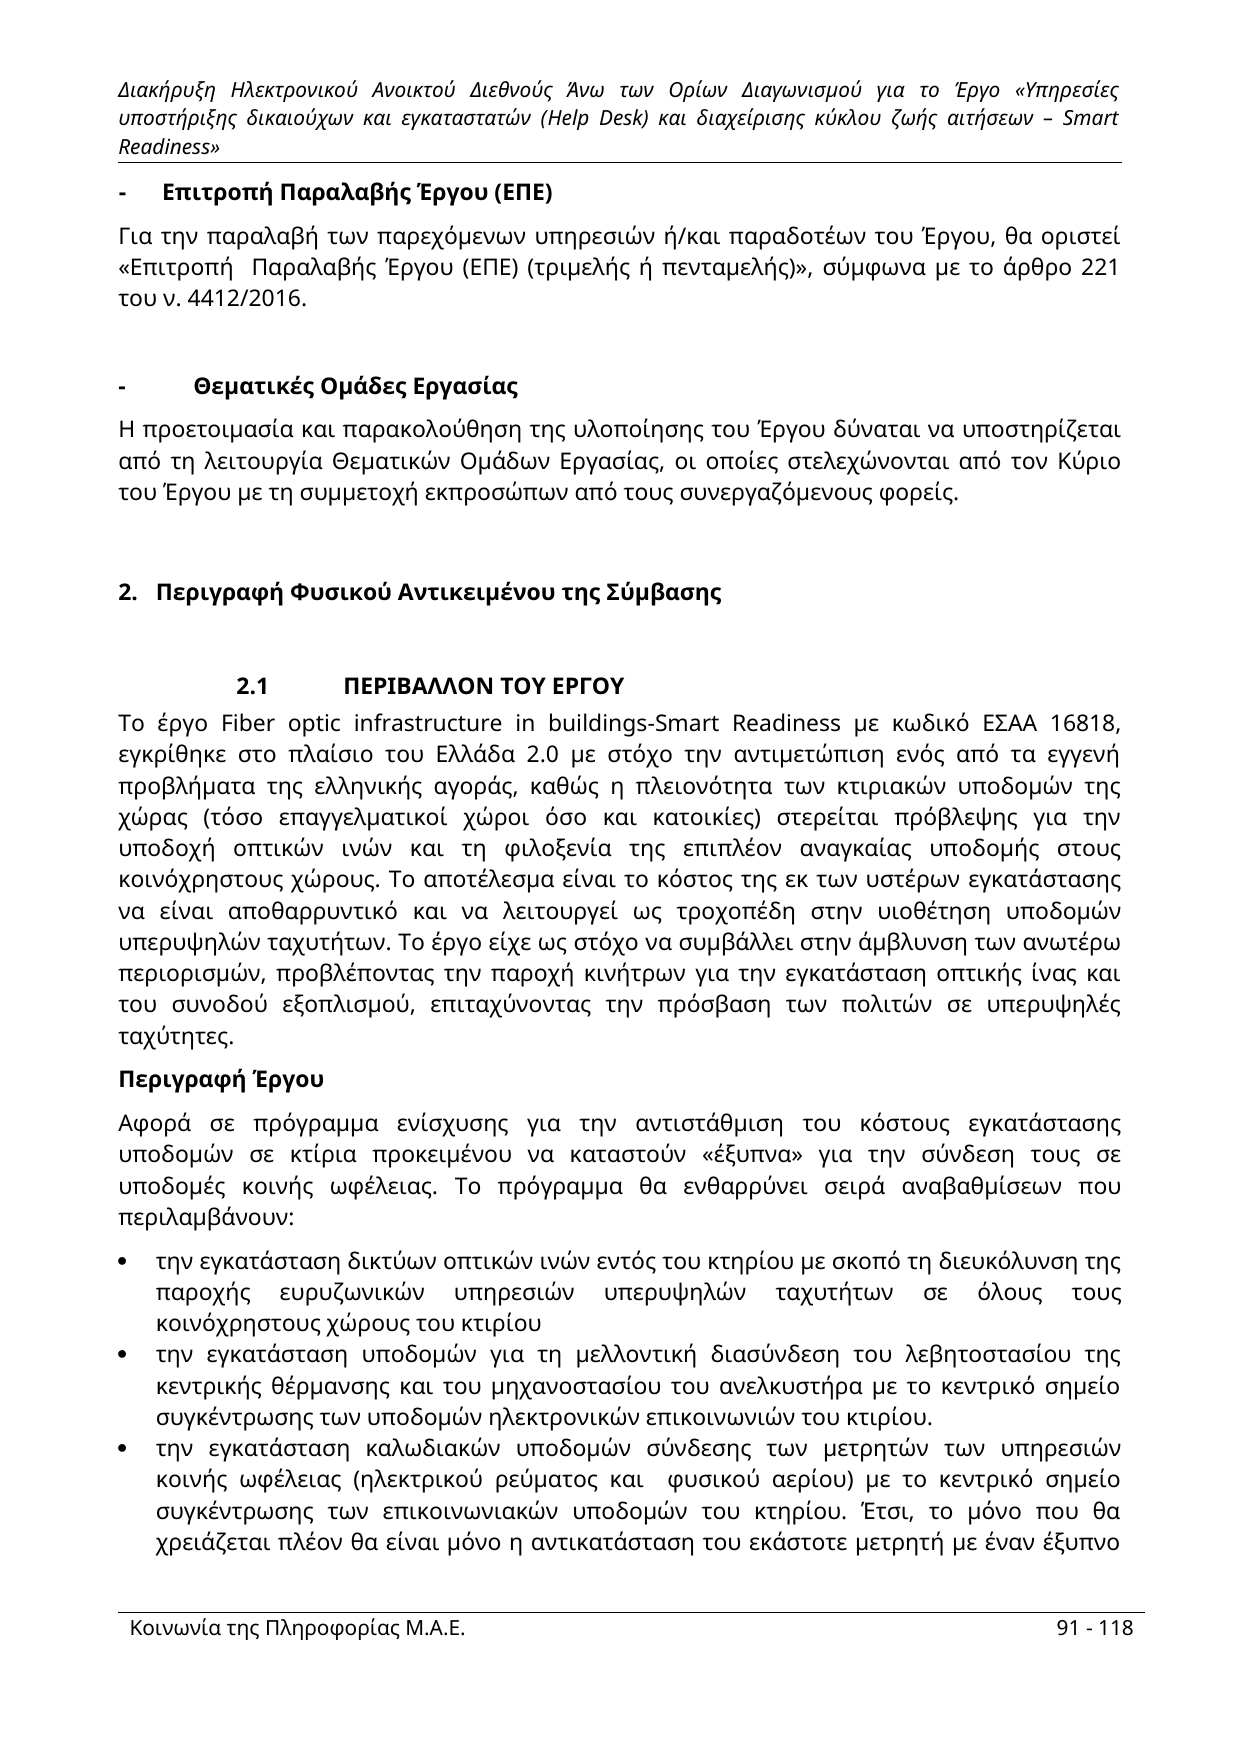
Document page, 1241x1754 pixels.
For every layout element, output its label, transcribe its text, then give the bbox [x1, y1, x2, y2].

text Αφορά σε πρόγραμμα ενίσχυσης για την αντιστάθμιση του κόστους εγκατάστασης υποδομών σε κτίρια προκειμένου να καταστούν «έξυπνα» για την σύνδεση τους σε υποδομές κοινής ωφέλειας. Το πρόγραμμα θα ενθαρρύνει σειρά αναβαθμίσεων που περιλαμβάνουν: [118, 1107, 1122, 1232]
text Περιγραφή Έργου [118, 1063, 1122, 1095]
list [118, 1432, 1122, 1557]
text Η προετοιμασία και παρακολούθηση της υλοποίησης του Έργου δύναται να υποστηρίζεται από τη λειτουργία Θεματικών Ομάδων Εργασίας, οι οποίες στελεχώνονται από τον Κύριο του Έργου με τη συμμετοχή εκπροσώπων από τους συνεργαζόμενους φορείς. [118, 413, 1122, 507]
text Το έργο Fiber optic infrastructure in buildings-Smart Readiness με κωδικό ΕΣΑΑ 16818, εγκρίθηκε στο πλαίσιο του Ελλάδα 2.0 με στόχο την αντιμετώπιση ενός από τα εγγενή προβλήματα της ελληνικής αγοράς, καθώς η πλειονότητα των κτιριακών υποδομών της χώρας (τόσο επαγγελματικοί χώροι όσο και κατοικίες) στερείται πρόβλεψης για την υποδοχή οπτικών ινών και τη φιλοξενία της επιπλέον αναγκαίας υποδομής στους κοινόχρηστους χώρους. Το αποτέλεσμα είναι το κόστος της εκ των υστέρων εγκατάστασης να είναι αποθαρρυντικό και να λειτουργεί ως τροχοπέδη στην υιοθέτηση υποδομών υπερυψηλών ταχυτήτων. Το έργο είχε ως στόχο να συμβάλλει στην άμβλυνση των ανωτέρω περιορισμών, προβλέποντας την παροχή κινήτρων για την εγκατάσταση οπτικής ίνας και του συνοδού εξοπλισμού, επιταχύνοντας την πρόσβαση των πολιτών σε υπερυψηλές ταχύτητες. [118, 707, 1122, 1051]
text Για την παραλαβή των παρεχόμενων υπηρεσιών ή/και παραδοτέων του Έργου, θα οριστεί «Επιτροπή Παραλαβής Έργου (ΕΠΕ) (τριμελής ή πενταμελής)», σύμφωνα με το άρθρο 221 του ν. 4412/2016. [118, 220, 1122, 313]
list την εγκατάσταση υποδομών για τη μελλοντική διασύνδεση του λεβητοστασίου της κεντρικής θέρμανσης και του μηχανοστασίου του ανελκυστήρα με το κεντρικό σημείο συγκέντρωσης των υποδομών ηλεκτρονικών επικοινωνιών του κτιρίου. [118, 1338, 1122, 1432]
subtitle ΠΕΡΙΒΑΛΛΟΝ ΤΟΥ ΕΡΓΟΥ [236, 670, 1122, 701]
list Επιτροπή Παραλαβής Έργου (ΕΠΕ) [118, 176, 1122, 207]
list την εγκατάσταση δικτύων οπτικών ινών εντός του κτηρίου με σκοπό τη διευκόλυνση της παροχής ευρυζωνικών υπηρεσιών υπερυψηλών ταχυτήτων σε όλους τους κοινόχρηστους χώρους του κτιρίου [118, 1245, 1122, 1338]
text - Θεματικές Ομάδες Εργασίας [118, 370, 1122, 401]
subtitle Περιγραφή Φυσικού Αντικειμένου της Σύμβασης [118, 576, 1122, 607]
